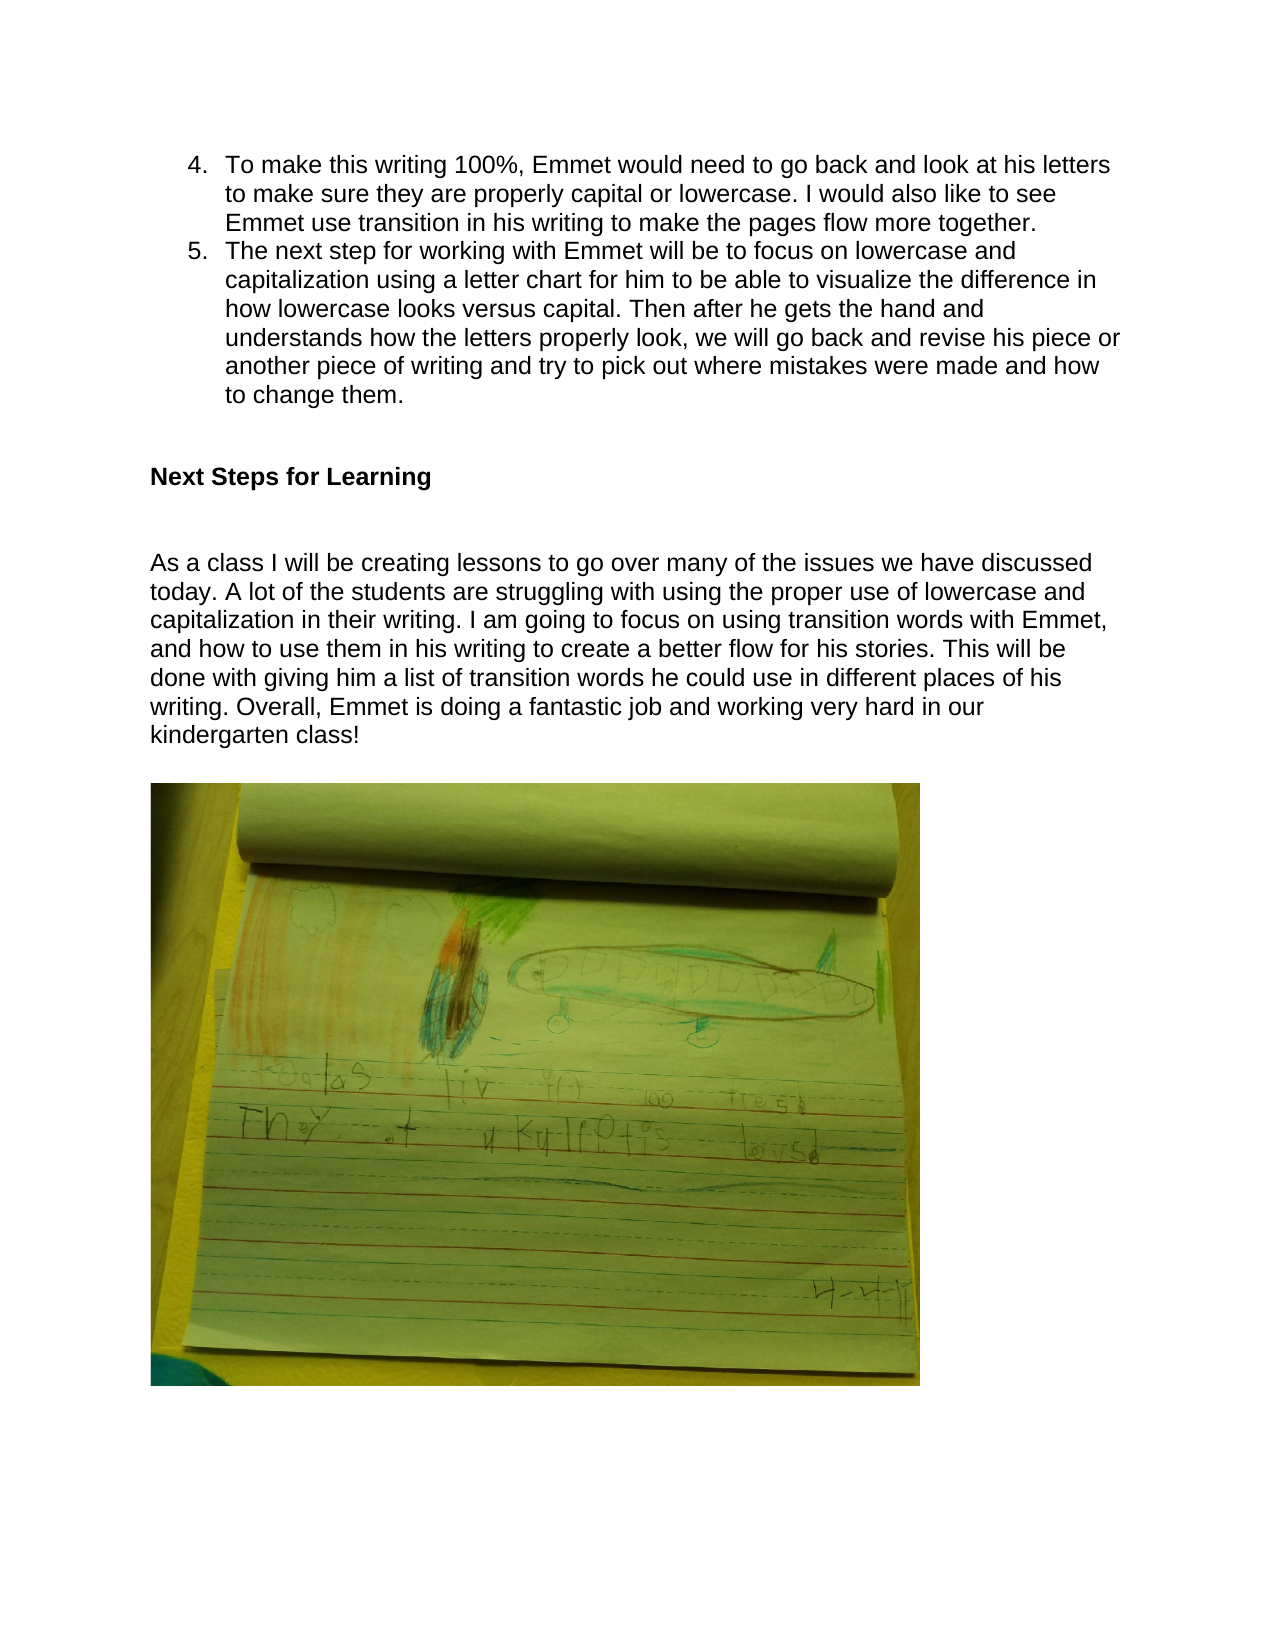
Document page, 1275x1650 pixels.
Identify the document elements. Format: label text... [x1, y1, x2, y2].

list To make this writing 100%, Emmet would need to go back and look at his letters to make sure they are properly capital or lowercase. I would also like to see Emmet use transition in his writing to make the pages flow more together. [187, 150, 1125, 236]
text As a class I will be creating lessons to go over many of the issues we have discussed today. A lot of the students are struggling with using the proper use of lowercase and capitalization in their writing. I am going to focus on using transition words with Emmet, and how to use them in his writing to create a better flow for his stories. This will be done with giving him a list of transition words he could use in different places of his writing. Overall, Emmet is doing a fantastic job and working very hard in our kindergarten class! [150, 548, 1125, 749]
list The next step for working with Emmet will be to focus on lowercase and capitalization using a letter chart for him to be able to visualize the difference in how lowercase looks versus capital. Then after he gets the hand and understands how the letters properly look, we will go back and revise his piece or another piece of writing and try to pick out where mistakes were made and how to change them. [187, 236, 1125, 409]
picture [152, 783, 920, 1386]
text Next Steps for Learning [150, 438, 1125, 519]
